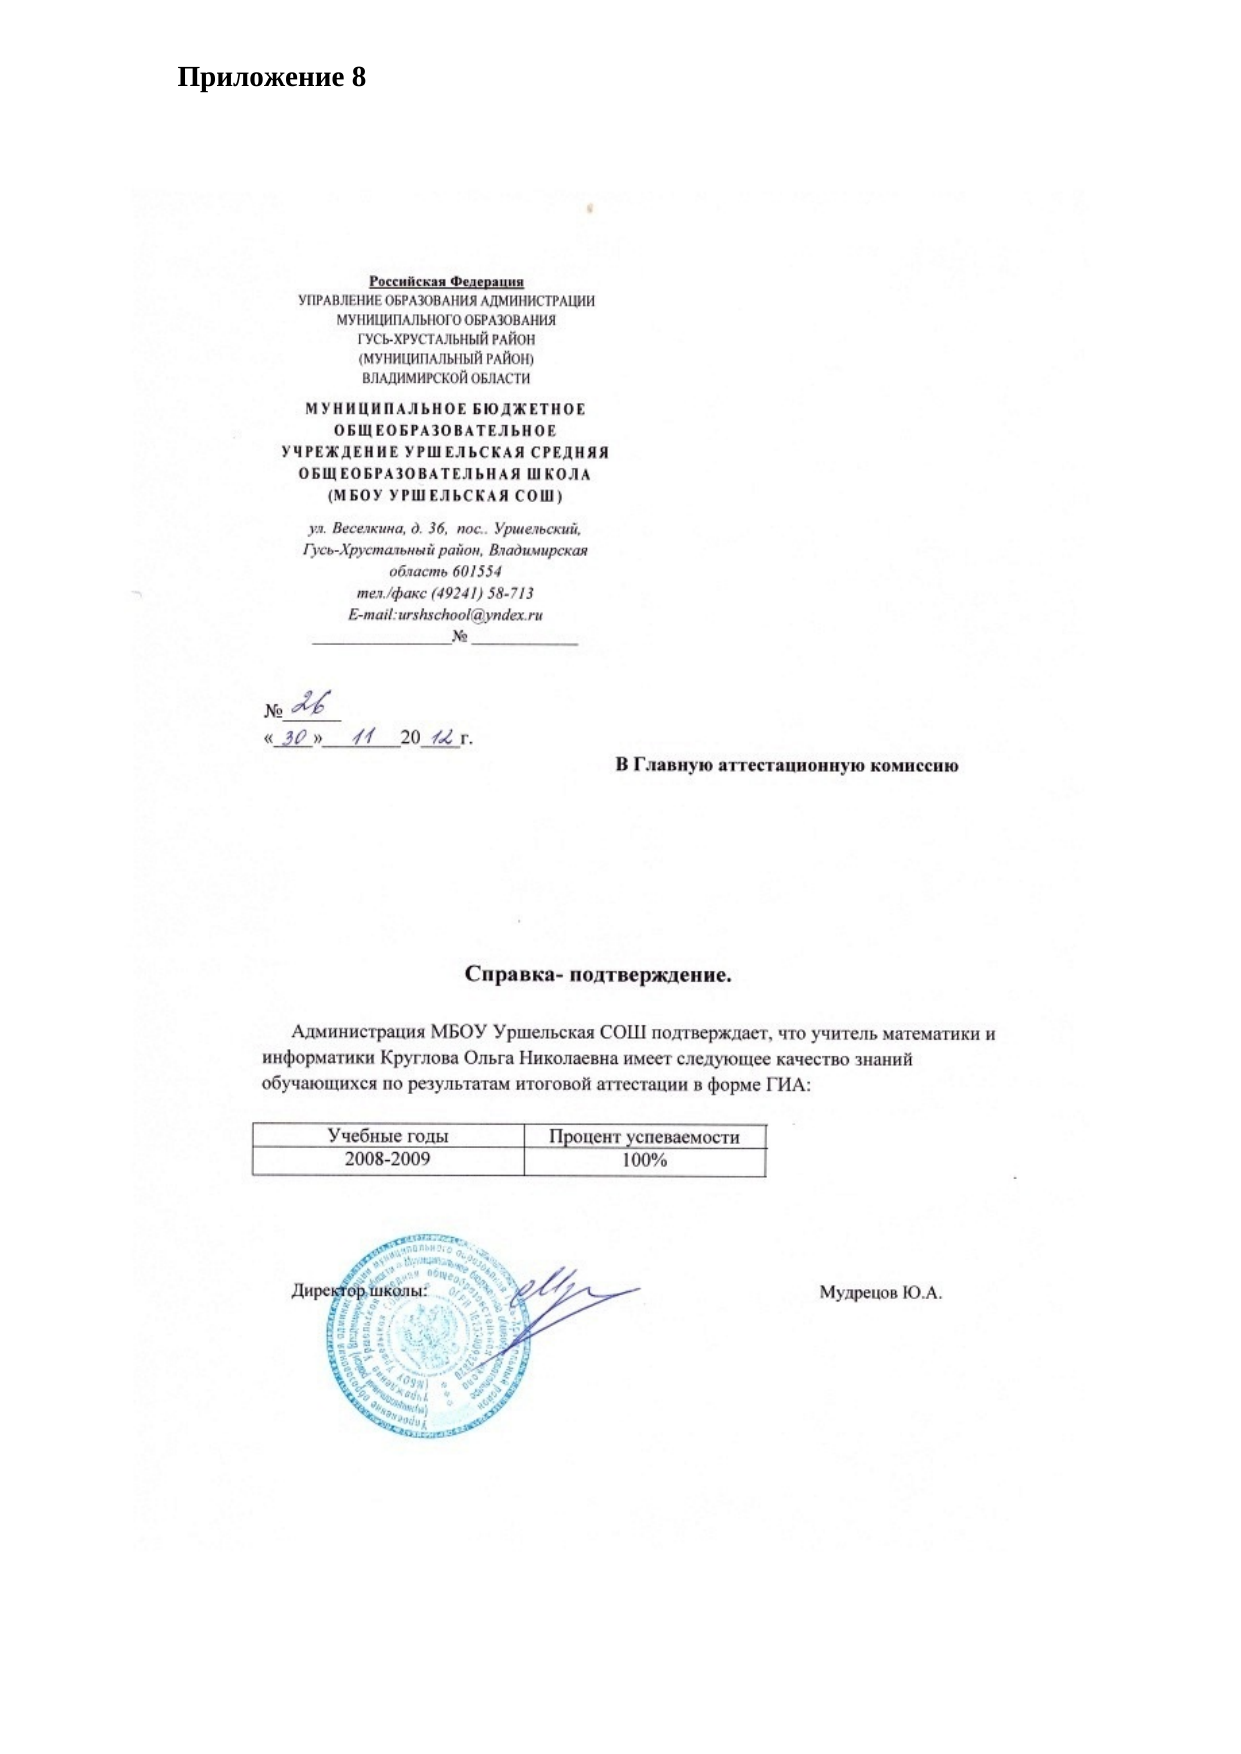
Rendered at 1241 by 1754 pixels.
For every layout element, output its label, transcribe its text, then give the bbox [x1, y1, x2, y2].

text Приложение 8 [177, 59, 1152, 93]
picture [123, 181, 1099, 1562]
